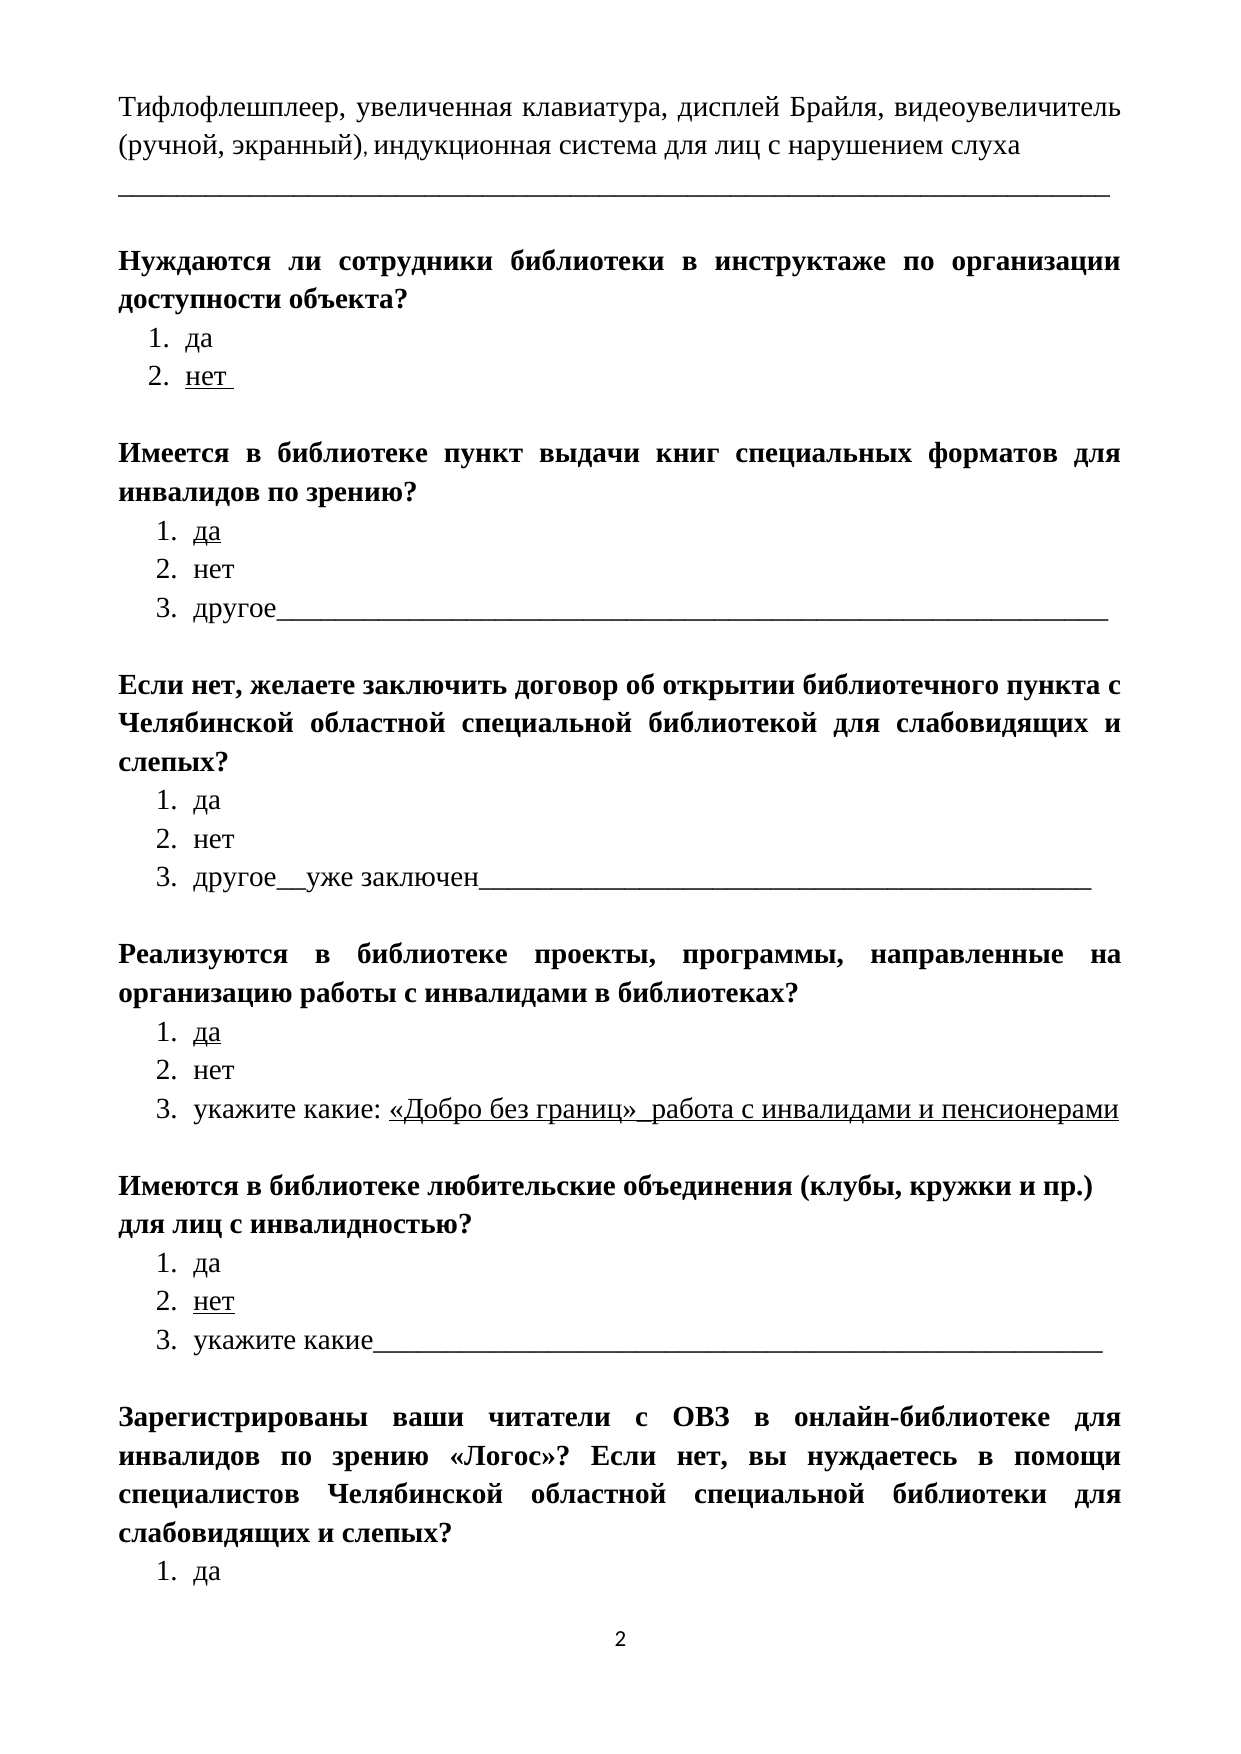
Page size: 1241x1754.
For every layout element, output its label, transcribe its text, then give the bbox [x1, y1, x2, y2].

text Реализуются в библиотеке проекты, программы, направленные на организацию работы с инвалидами в библиотеках? [118, 937, 1122, 1009]
list да [156, 1553, 1122, 1587]
list да [156, 1245, 1122, 1278]
text ____________________________________________________________________ [118, 166, 1122, 199]
list нет [148, 358, 1122, 392]
list да [148, 320, 1122, 353]
text для лиц с инвалидностью? [118, 1206, 1122, 1240]
list нет [156, 551, 1122, 585]
text Имеется в библиотеке пункт выдачи книг специальных форматов для инвалидов по зрению? [118, 436, 1122, 508]
list нет [156, 1283, 1122, 1317]
text Имеются в библиотеке любительские объединения (клубы, кружки и пр.) [118, 1168, 1122, 1201]
text Нуждаются ли сотрудники библиотеки в инструктаже по организации доступности объекта? [118, 243, 1122, 315]
text Тифлофлешплеер, увеличенная клавиатура, дисплей Брайля, видеоувеличитель (ручной, экранный), индукционная система для лиц с нарушением слуха [118, 89, 1122, 161]
list другое__уже заключен__________________________________________ [156, 859, 1122, 893]
list нет [156, 821, 1122, 854]
list укажите какие__________________________________________________ [156, 1322, 1122, 1356]
list укажите какие: «Добро без границ»_работа с инвалидами и пенсионерами [156, 1091, 1122, 1124]
list нет [156, 1052, 1122, 1086]
list другое_________________________________________________________ [156, 590, 1122, 623]
text Если нет, желаете заключить договор об открытии библиотечного пункта с Челябинской областной специальной библиотекой для слабовидящих и слепых? [118, 667, 1122, 777]
list да [156, 1014, 1122, 1047]
list да [156, 513, 1122, 546]
text Зарегистрированы ваши читатели с ОВЗ в онлайн-библиотеке для инвалидов по зрению «Логос»? Если нет, вы нуждаетесь в помощи специалистов Челябинской областной специальной библиотеки для слабовидящих и слепых? [118, 1399, 1122, 1548]
list да [156, 782, 1122, 816]
